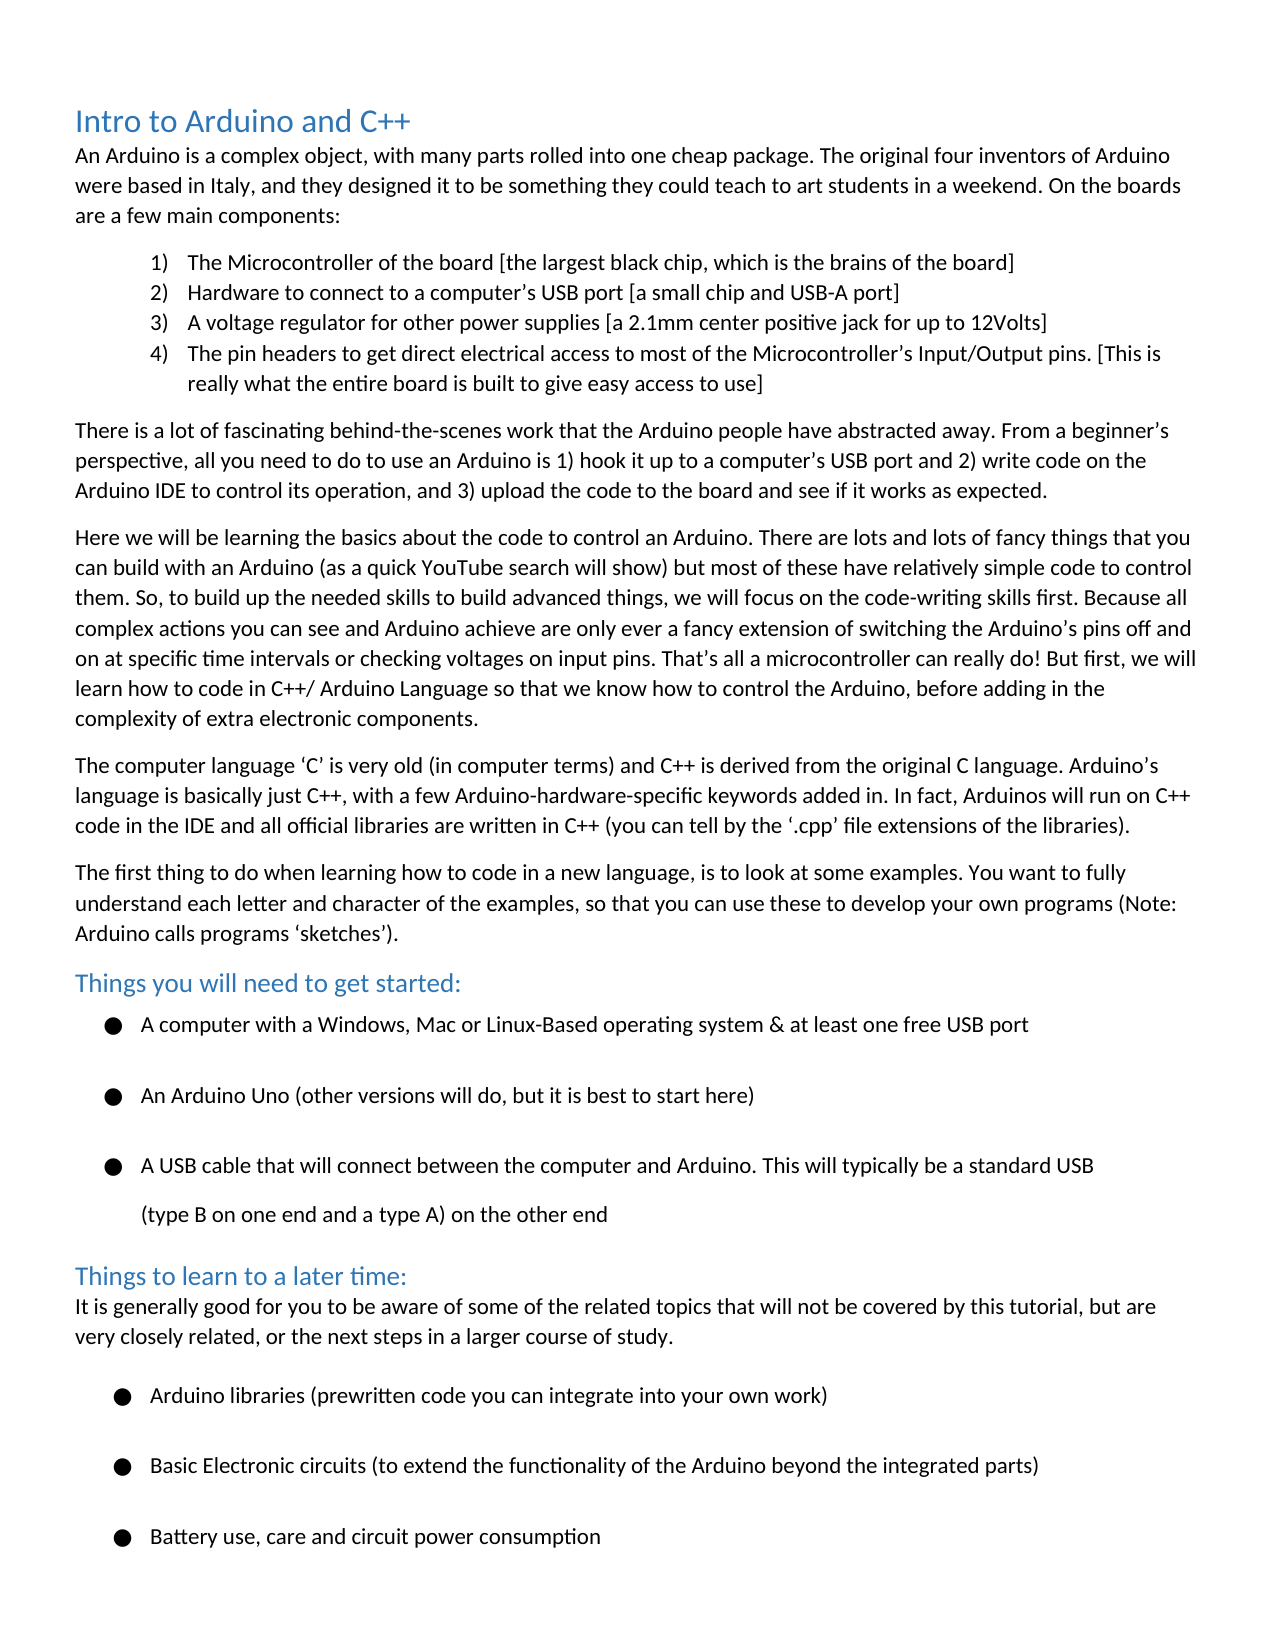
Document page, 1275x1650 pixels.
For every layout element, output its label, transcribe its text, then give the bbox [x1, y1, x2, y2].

list The Microcontroller of the board [the largest black chip, which is the brains of the board] [150, 248, 1200, 276]
list A computer with a Windows, Mac or Linux-Based operating system & at least one free USB port [103, 999, 1125, 1046]
text It is generally good for you to be aware of some of the related topics that will not be covered by this tutorial, but are very closely related, or the next steps in a larger course of study. [75, 1292, 1200, 1350]
list A voltage regulator for other power supplies [a 2.1mm center positive jack for up to 12Volts] [150, 308, 1200, 336]
text Here we will be learning the basics about the code to control an Arduino. There are lots and lots of fancy things that you can build with an Arduino (as a quick YouTube search will show) but most of these have relatively simple code to control them. So, to build up the needed skills to build advanced things, we will focus on the code-writing skills first. Because all complex actions you can see and Arduino achieve are only ever a fancy extension of switching the Arduino’s pins off and on at specific time intervals or checking voltages on input pins. That’s all a microcontroller can really do! But first, we will learn how to code in C++/ Arduino Language so that we know how to control the Arduino, before adding in the complexity of extra electronic components. [75, 523, 1200, 732]
subtitle Intro to Arduino and C++ [75, 100, 1200, 141]
list The pin headers to get direct electrical access to most of the Microcontroller’s Input/Output pins. [This is really what the entire board is built to give easy access to use] [150, 339, 1200, 397]
text The computer language ‘C’ is very old (in computer terms) and C++ is derived from the original C language. Arduino’s language is basically just C++, with a few Arduino-hardware-specific keywords added in. In fact, Arduinos will run on C++ code in the IDE and all official libraries are written in C++ (you can tell by the ‘.cpp’ file extensions of the libraries). [75, 751, 1200, 839]
text The first thing to do when learning how to code in a new language, is to look at some examples. You want to fully understand each letter and character of the examples, so that you can use these to develop your own programs (Note: Arduino calls programs ‘sketches’). [75, 858, 1200, 947]
list Arduino libraries (prewritten code you can integrate into your own work) [112, 1369, 1125, 1416]
list Basic Electronic circuits (to extend the functionality of the Arduino beyond the integrated parts) [112, 1440, 1125, 1487]
subtitle Things to learn to a later time: [75, 1259, 1200, 1292]
list A USB cable that will connect between the computer and Arduino. This will typically be a standard USB (type B on one end and a type A) on the other end [103, 1139, 1125, 1228]
text An Arduino is a complex object, with many parts rolled into one cheap package. The original four inventors of Arduino were based in Italy, and they designed it to be something they could teach to art students in a weekend. On the boards are a few main components: [75, 141, 1200, 229]
text There is a lot of fascinating behind-the-scenes work that the Arduino people have abstracted away. From a beginner’s perspective, all you need to do to use an Arduino is 1) hook it up to a computer’s USB port and 2) write code on the Arduino IDE to control its operation, and 3) upload the code to the board and see if it works as expected. [75, 416, 1200, 504]
list An Arduino Uno (other versions will do, but it is best to start here) [103, 1069, 1125, 1116]
subtitle Things you will need to get started: [75, 966, 1200, 999]
list Hardware to connect to a computer’s USB port [a small chip and USB-A port] [150, 278, 1200, 306]
list Battery use, care and circuit power consumption [112, 1510, 1125, 1557]
